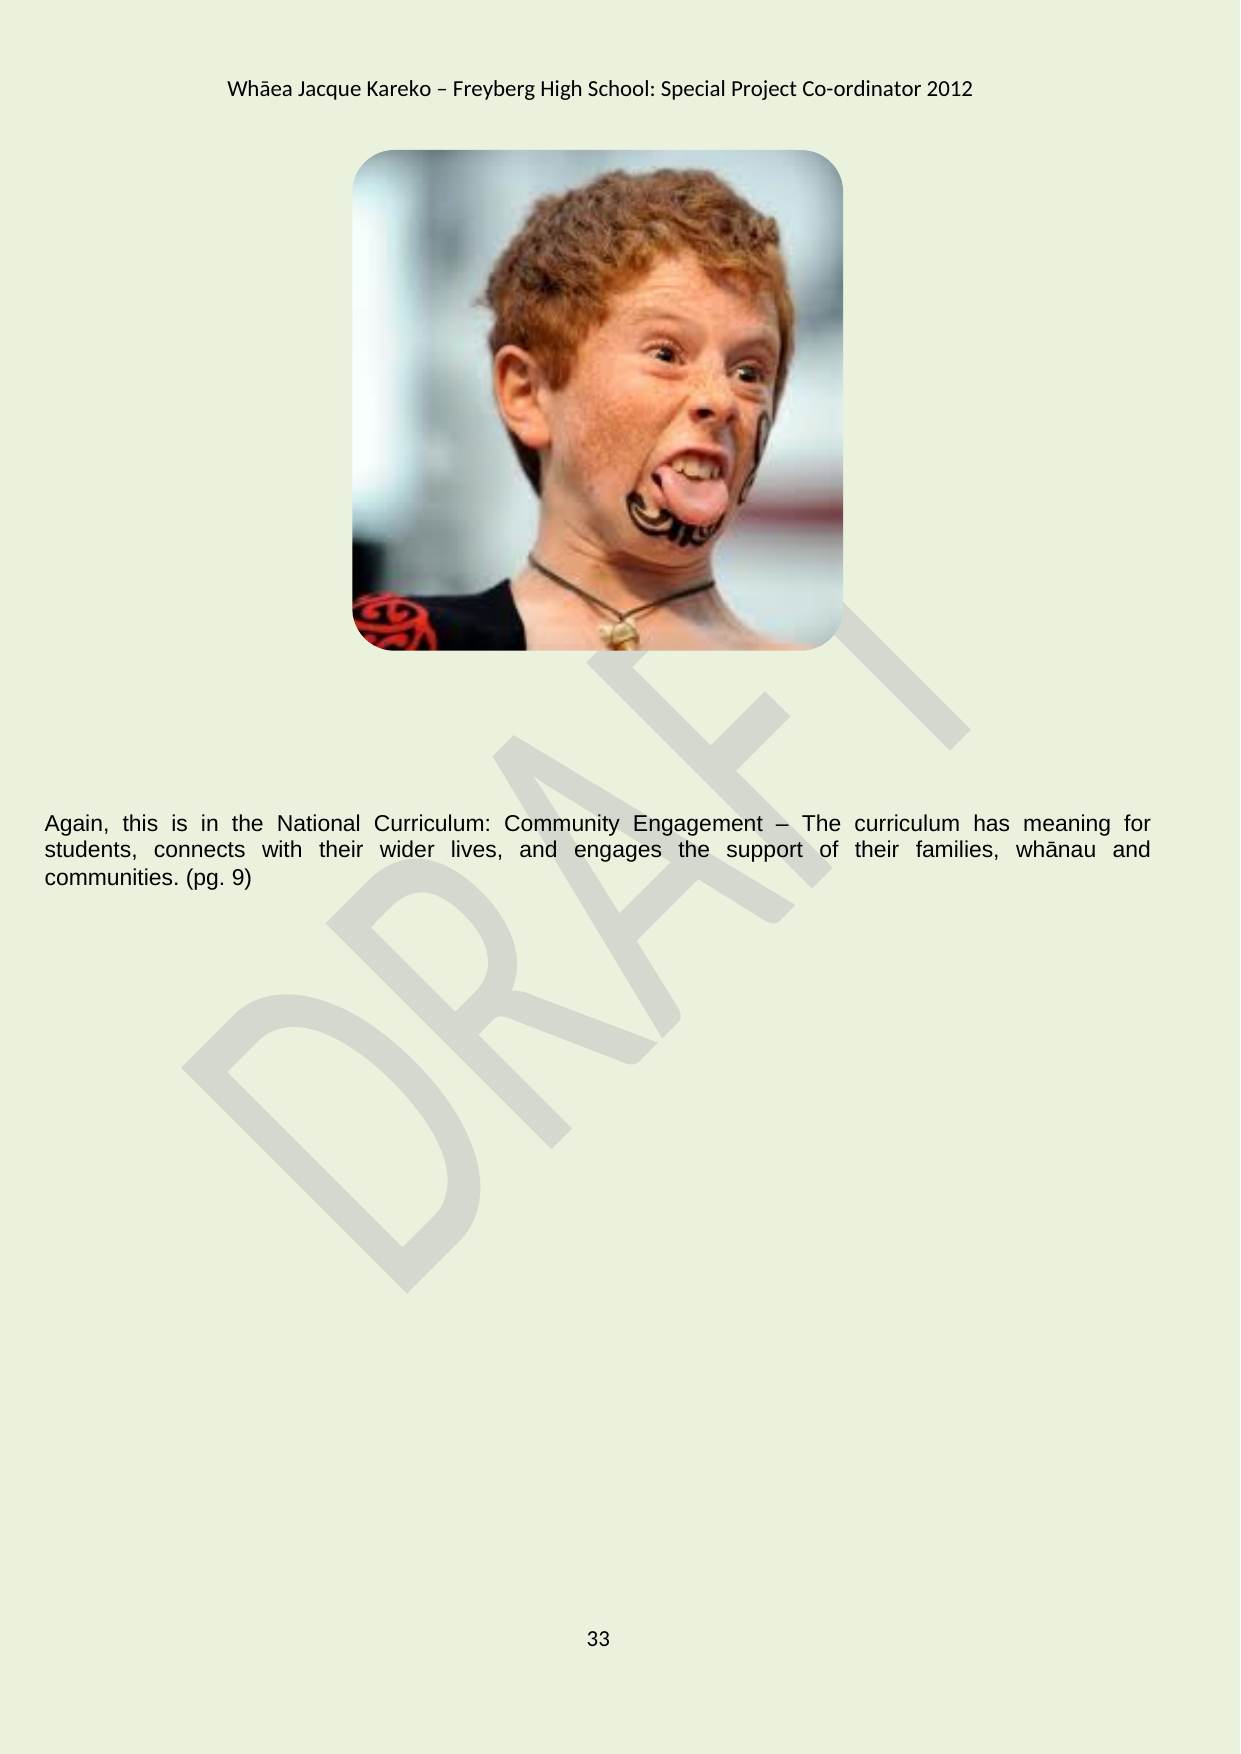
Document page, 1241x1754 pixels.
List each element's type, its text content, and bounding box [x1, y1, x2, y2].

picture [352, 149, 844, 651]
text Again, this is in the National Curriculum: Community Engagement – The curriculum has meaning for students, connects with their wider lives, and engages the support of their families, whānau and communities. (pg. 9) [44, 809, 1152, 891]
